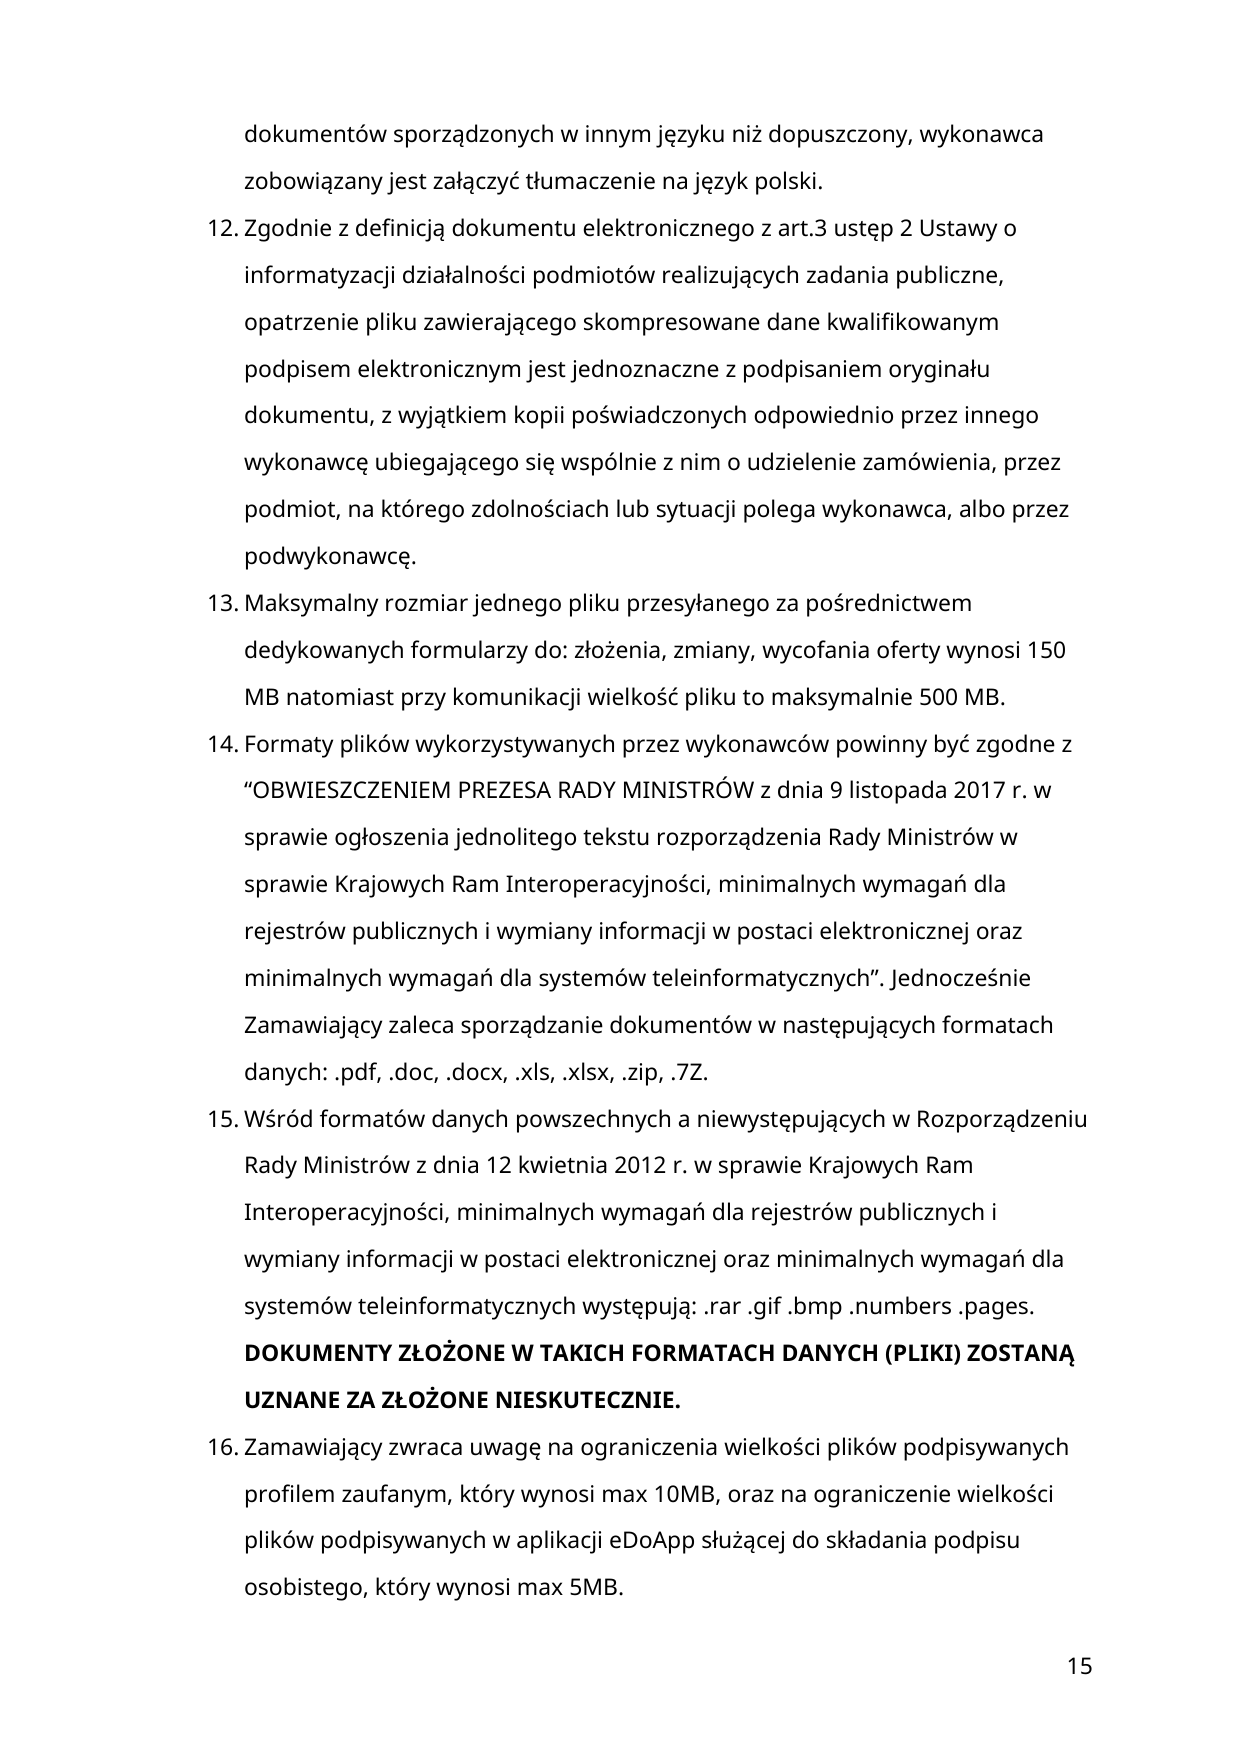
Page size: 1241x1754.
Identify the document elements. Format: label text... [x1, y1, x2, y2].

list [207, 118, 1092, 196]
list Zgodnie z definicją dokumentu elektronicznego z art.3 ustęp 2 Ustawy o informatyzacji działalności podmiotów realizujących zadania publiczne, opatrzenie pliku zawierającego skompresowane dane kwalifikowanym podpisem elektronicznym jest jednoznaczne z podpisaniem oryginału dokumentu, z wyjątkiem kopii poświadczonych odpowiednio przez innego wykonawcę ubiegającego się wspólnie z nim o udzielenie zamówienia, przez podmiot, na którego zdolnościach lub sytuacji polega wykonawca, albo przez podwykonawcę. [207, 212, 1092, 571]
list Maksymalny rozmiar jednego pliku przesyłanego za pośrednictwem dedykowanych formularzy do: złożenia, zmiany, wycofania oferty wynosi 150 MB natomiast przy komunikacji wielkość pliku to maksymalnie 500 MB. [207, 587, 1092, 712]
list Wśród formatów danych powszechnych a niewystępujących w Rozporządzeniu Rady Ministrów z dnia 12 kwietnia 2012 r. w sprawie Krajowych Ram Interoperacyjności, minimalnych wymagań dla rejestrów publicznych i wymiany informacji w postaci elektronicznej oraz minimalnych wymagań dla systemów teleinformatycznych występują: .rar .gif .bmp .numbers .pages. DOKUMENTY ZŁOŻONE W TAKICH FORMATACH DANYCH (PLIKI) ZOSTANĄ UZNANE ZA ZŁOŻONE NIESKUTECZNIE. [207, 1102, 1092, 1415]
list Zamawiający zwraca uwagę na ograniczenia wielkości plików podpisywanych profilem zaufanym, który wynosi max 10MB, oraz na ograniczenie wielkości plików podpisywanych w aplikacji eDoApp służącej do składania podpisu osobistego, który wynosi max 5MB. [207, 1431, 1092, 1602]
list Formaty plików wykorzystywanych przez wykonawców powinny być zgodne z “OBWIESZCZENIEM PREZESA RADY MINISTRÓW z dnia 9 listopada 2017 r. w sprawie ogłoszenia jednolitego tekstu rozporządzenia Rady Ministrów w sprawie Krajowych Ram Interoperacyjności, minimalnych wymagań dla rejestrów publicznych i wymiany informacji w postaci elektronicznej oraz minimalnych wymagań dla systemów teleinformatycznych”. Jednocześnie Zamawiający zaleca sporządzanie dokumentów w następujących formatach danych: .pdf, .doc, .docx, .xls, .xlsx, .zip, .7Z. [207, 727, 1092, 1087]
